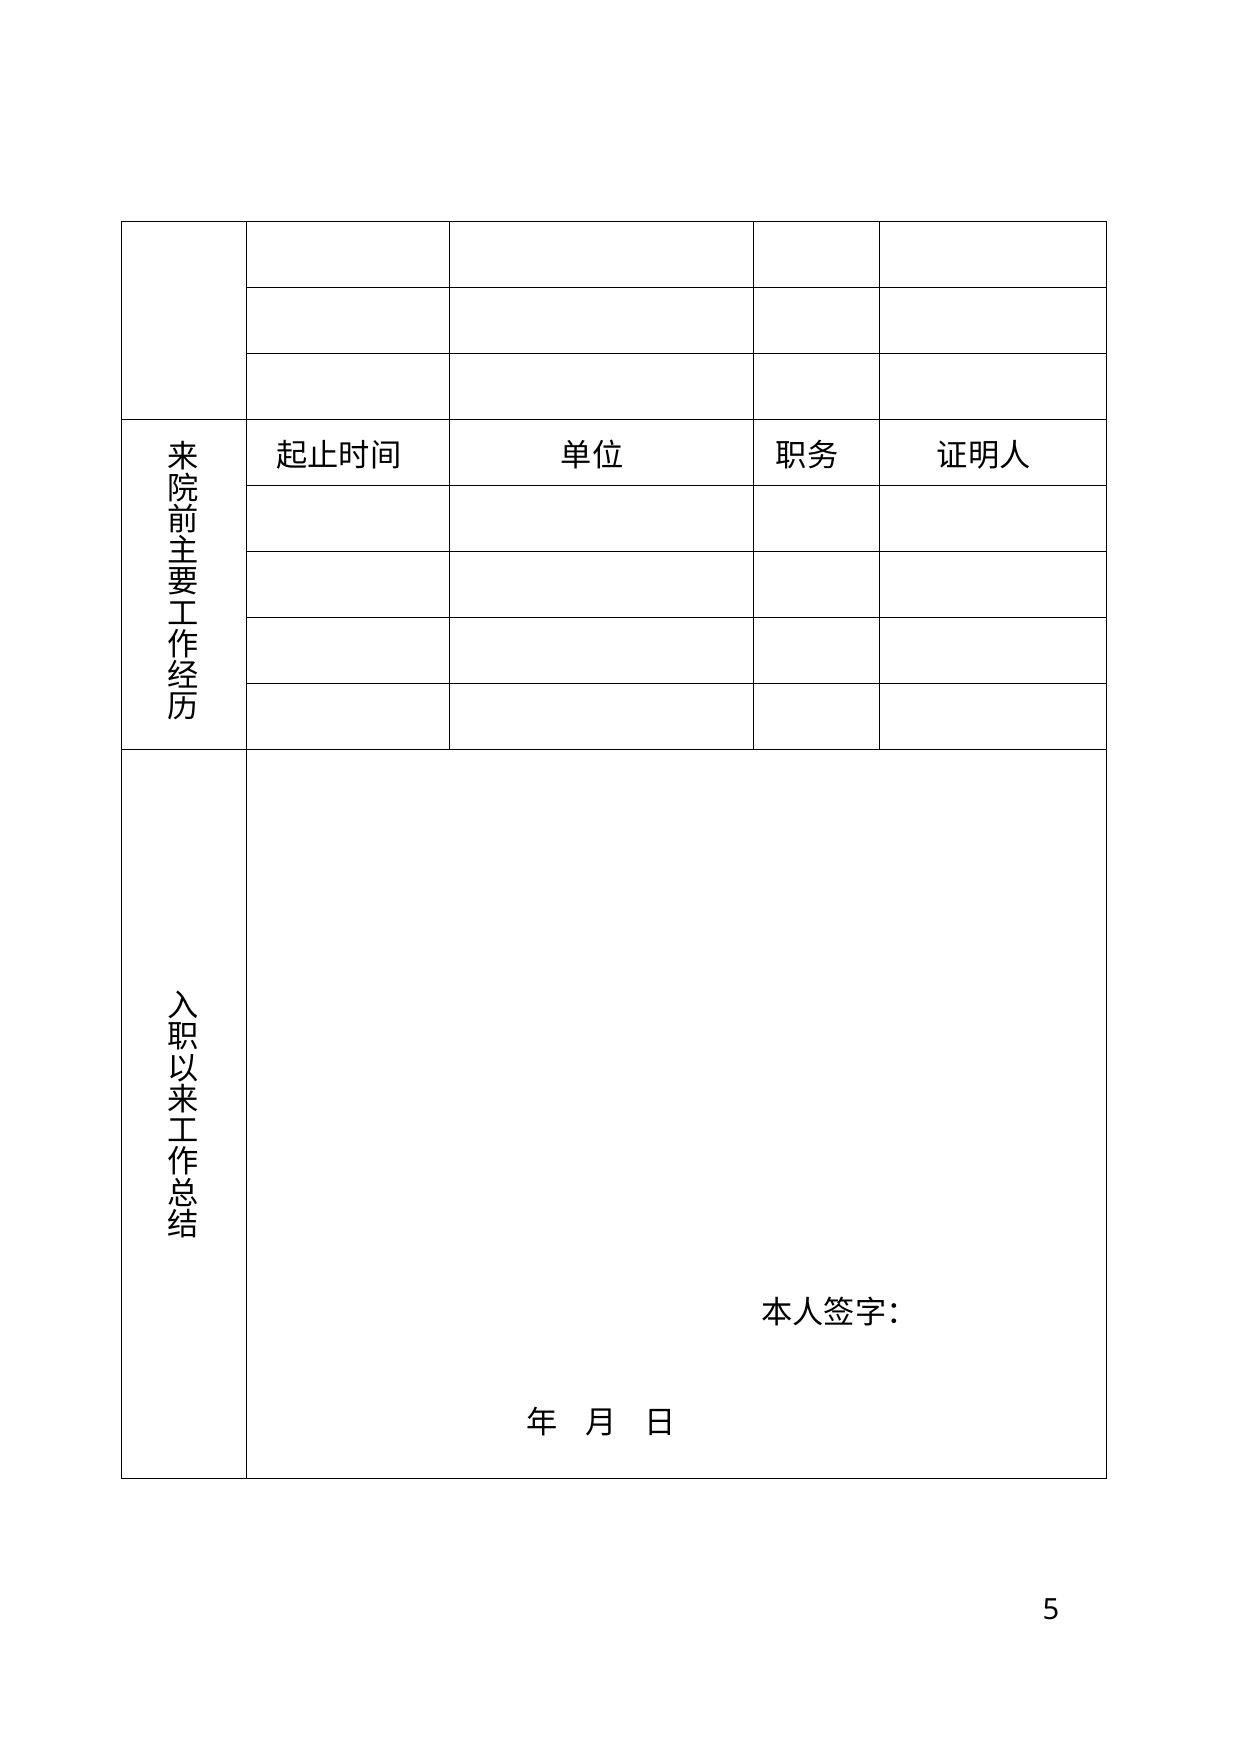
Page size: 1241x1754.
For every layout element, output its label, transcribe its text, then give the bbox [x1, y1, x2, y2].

table_cell [880, 486, 1106, 551]
table_cell 证明人 [880, 420, 1106, 485]
table_cell [754, 288, 879, 353]
table_cell [880, 222, 1106, 287]
table_cell [247, 618, 449, 683]
table_cell [247, 222, 449, 287]
table_cell [247, 486, 449, 551]
table_cell [754, 354, 879, 419]
table_cell [450, 486, 753, 551]
table_cell [450, 552, 753, 617]
table_cell [450, 618, 753, 683]
table_cell [450, 288, 753, 353]
table_cell [880, 552, 1106, 617]
table_cell [754, 552, 879, 617]
table_cell [450, 684, 753, 749]
table_cell [880, 684, 1106, 749]
table_cell [247, 552, 449, 617]
table_cell [754, 222, 879, 287]
table_cell 本人签字： 年 月 日 [247, 750, 1106, 1478]
table_cell 职务 [754, 420, 879, 485]
table_cell [247, 684, 449, 749]
table_cell [754, 486, 879, 551]
table_cell [247, 354, 449, 419]
table_cell [450, 222, 753, 287]
table_cell 起止时间 [247, 420, 449, 485]
table_cell 单位 [450, 420, 753, 485]
table_cell [247, 288, 449, 353]
table_cell [754, 684, 879, 749]
table_cell [880, 618, 1106, 683]
table_cell [754, 618, 879, 683]
table_cell 入职以来工作总结 [122, 750, 246, 1478]
table_cell 来院前主要工作经历 [122, 420, 246, 749]
table_cell [450, 354, 753, 419]
table_cell [880, 288, 1106, 353]
table_cell [880, 354, 1106, 419]
